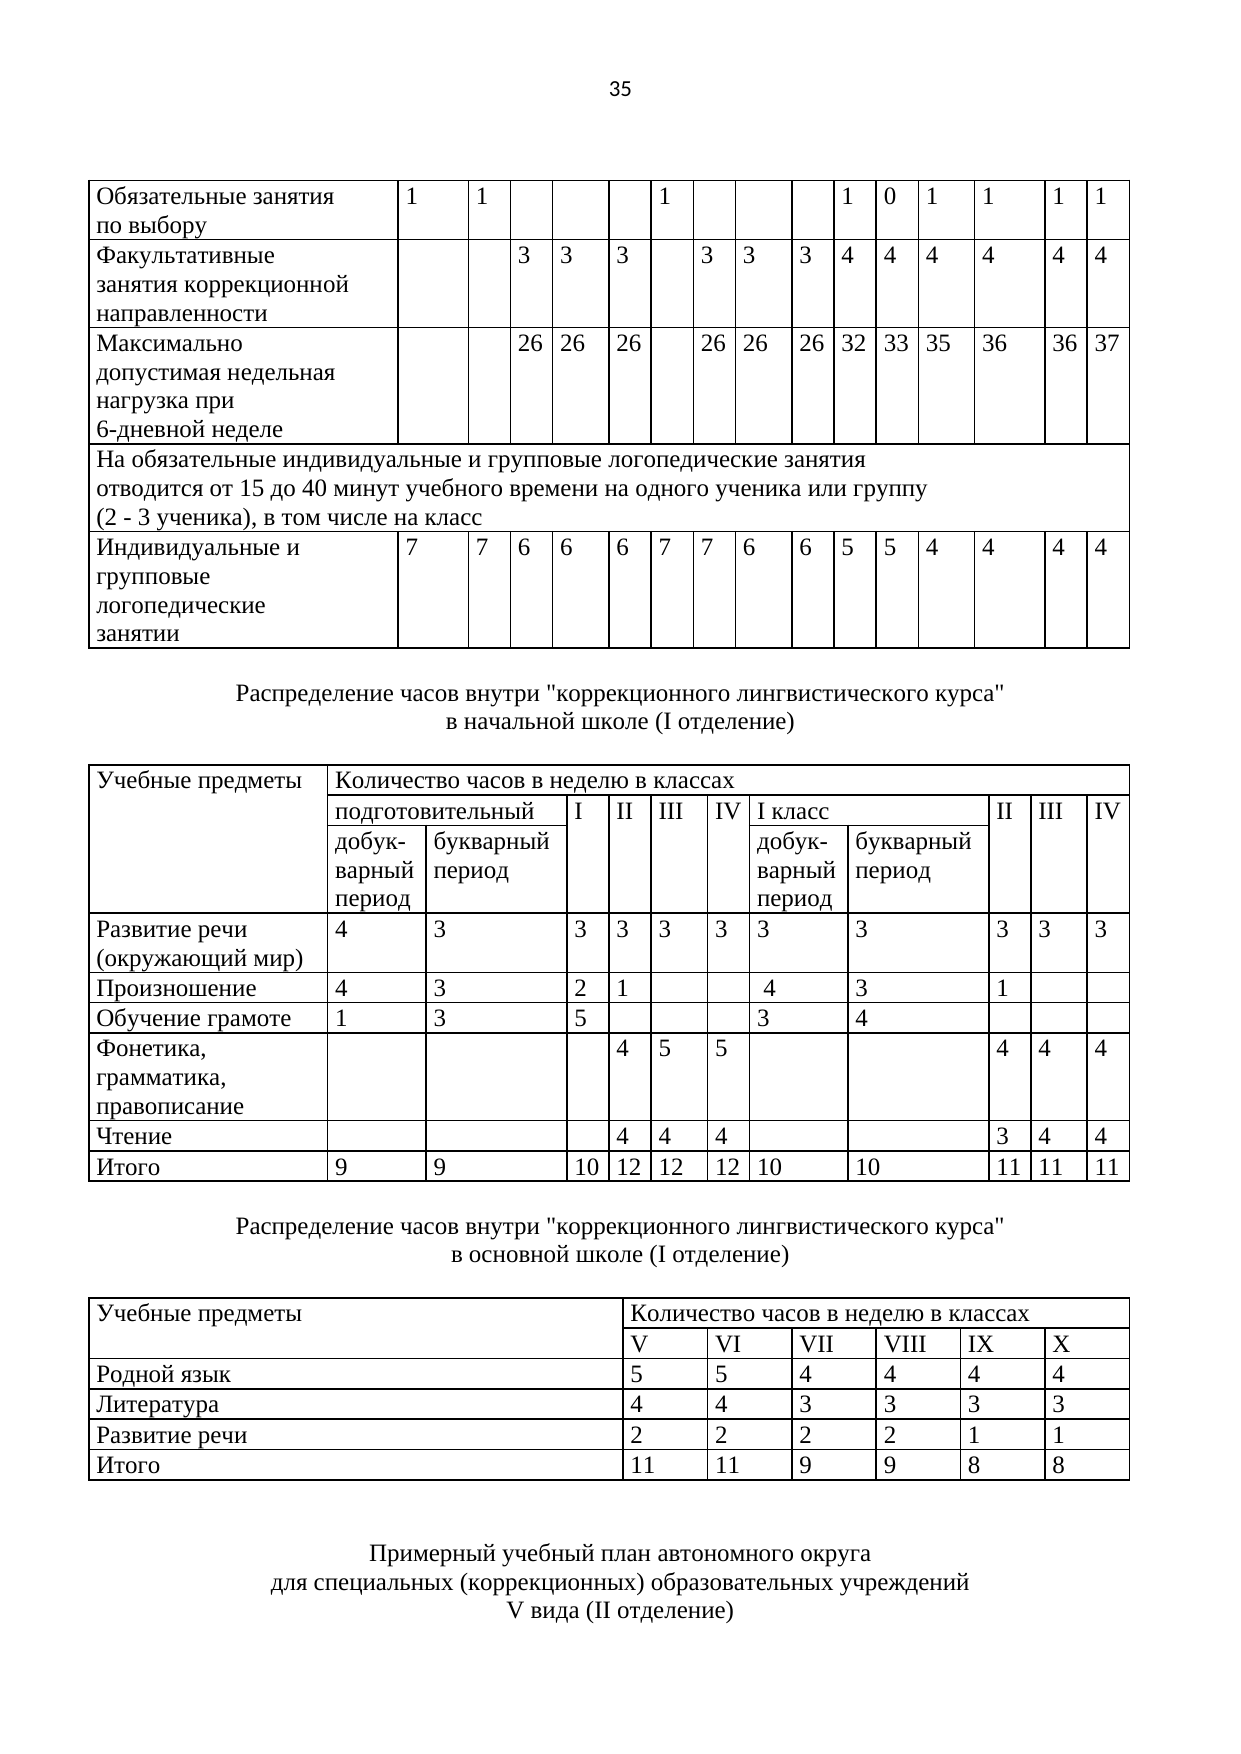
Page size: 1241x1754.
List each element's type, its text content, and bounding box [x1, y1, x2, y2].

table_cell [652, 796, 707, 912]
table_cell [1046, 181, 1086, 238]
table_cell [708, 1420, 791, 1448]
text в начальной школе (I отделение) [89, 706, 1152, 735]
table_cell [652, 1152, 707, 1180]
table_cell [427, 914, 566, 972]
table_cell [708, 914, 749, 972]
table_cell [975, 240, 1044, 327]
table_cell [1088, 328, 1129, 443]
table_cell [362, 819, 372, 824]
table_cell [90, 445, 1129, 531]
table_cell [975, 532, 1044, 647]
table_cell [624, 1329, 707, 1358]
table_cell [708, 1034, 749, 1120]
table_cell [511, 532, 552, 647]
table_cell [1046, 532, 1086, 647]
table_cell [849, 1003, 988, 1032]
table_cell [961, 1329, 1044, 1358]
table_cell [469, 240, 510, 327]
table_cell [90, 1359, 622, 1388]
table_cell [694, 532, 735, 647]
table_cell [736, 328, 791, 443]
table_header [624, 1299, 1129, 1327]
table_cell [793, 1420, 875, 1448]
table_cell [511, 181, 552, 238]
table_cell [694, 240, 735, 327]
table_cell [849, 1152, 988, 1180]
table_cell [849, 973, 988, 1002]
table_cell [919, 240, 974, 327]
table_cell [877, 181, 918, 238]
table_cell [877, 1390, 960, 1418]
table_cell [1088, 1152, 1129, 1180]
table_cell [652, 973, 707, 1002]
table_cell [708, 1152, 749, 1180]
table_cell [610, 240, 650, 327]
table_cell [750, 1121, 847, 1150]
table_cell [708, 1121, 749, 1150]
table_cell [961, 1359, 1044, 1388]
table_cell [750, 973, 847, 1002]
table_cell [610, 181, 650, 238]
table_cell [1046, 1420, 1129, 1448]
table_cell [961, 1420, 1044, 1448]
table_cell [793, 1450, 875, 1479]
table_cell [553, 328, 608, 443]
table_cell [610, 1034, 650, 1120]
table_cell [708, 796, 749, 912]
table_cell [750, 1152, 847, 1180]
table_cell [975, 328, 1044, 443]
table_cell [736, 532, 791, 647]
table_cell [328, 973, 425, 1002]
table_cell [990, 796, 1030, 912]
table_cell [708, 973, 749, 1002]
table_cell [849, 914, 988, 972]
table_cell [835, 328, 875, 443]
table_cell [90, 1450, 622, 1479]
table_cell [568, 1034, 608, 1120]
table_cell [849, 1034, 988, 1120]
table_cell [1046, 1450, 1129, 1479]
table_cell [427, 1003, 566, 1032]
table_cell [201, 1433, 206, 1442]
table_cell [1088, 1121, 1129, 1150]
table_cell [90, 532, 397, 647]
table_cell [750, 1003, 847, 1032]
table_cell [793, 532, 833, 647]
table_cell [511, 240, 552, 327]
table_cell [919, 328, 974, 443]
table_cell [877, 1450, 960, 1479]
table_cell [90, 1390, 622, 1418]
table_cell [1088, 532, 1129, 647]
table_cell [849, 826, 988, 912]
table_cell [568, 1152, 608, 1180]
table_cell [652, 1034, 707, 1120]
text V вида (II отделение) [89, 1595, 1152, 1624]
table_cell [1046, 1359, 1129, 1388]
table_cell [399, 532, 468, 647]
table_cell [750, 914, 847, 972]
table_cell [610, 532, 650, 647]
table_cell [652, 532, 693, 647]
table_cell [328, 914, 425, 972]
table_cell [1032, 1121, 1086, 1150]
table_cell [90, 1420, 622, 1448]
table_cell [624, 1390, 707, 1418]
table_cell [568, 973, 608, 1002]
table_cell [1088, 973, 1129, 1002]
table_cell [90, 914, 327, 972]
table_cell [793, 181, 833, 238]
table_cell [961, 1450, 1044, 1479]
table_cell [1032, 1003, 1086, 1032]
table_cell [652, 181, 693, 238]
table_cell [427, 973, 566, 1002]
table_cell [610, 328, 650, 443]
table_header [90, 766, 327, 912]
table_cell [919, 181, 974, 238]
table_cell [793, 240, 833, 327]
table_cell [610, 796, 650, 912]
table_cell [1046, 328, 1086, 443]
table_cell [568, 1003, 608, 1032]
text для специальных (коррекционных) образовательных учреждений [89, 1567, 1152, 1595]
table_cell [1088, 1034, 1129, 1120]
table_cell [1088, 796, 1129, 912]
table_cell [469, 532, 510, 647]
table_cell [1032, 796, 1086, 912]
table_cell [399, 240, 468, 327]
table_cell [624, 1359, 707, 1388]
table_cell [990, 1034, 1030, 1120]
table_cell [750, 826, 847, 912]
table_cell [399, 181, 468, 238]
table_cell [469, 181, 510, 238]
text Распределение часов внутри "коррекционного лингвистического курса" [89, 678, 1152, 706]
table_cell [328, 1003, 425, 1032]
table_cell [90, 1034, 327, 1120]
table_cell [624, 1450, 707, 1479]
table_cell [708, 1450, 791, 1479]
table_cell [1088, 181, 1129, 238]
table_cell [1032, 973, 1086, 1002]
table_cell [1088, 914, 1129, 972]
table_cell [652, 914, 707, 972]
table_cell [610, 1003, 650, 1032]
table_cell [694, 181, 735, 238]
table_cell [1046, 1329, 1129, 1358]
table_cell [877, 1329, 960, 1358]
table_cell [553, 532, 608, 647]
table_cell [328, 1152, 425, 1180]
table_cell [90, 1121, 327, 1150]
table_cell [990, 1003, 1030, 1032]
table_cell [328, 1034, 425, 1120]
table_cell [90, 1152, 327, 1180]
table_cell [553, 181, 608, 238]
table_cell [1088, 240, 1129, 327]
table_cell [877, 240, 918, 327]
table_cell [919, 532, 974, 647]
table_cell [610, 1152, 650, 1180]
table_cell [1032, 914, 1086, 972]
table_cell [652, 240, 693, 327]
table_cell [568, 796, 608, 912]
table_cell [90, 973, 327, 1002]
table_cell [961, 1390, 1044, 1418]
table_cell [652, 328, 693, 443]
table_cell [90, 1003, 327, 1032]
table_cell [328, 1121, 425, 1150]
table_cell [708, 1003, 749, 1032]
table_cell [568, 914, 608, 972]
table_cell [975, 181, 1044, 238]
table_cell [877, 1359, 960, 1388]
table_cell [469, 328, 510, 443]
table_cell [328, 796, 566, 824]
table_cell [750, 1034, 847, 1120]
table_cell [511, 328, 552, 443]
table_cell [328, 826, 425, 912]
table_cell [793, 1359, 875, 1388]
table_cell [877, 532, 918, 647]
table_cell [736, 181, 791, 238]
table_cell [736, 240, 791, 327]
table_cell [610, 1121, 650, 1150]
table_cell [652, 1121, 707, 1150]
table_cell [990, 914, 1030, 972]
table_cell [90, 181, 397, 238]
text Распределение часов внутри "коррекционного лингвистического курса" [89, 1211, 1152, 1239]
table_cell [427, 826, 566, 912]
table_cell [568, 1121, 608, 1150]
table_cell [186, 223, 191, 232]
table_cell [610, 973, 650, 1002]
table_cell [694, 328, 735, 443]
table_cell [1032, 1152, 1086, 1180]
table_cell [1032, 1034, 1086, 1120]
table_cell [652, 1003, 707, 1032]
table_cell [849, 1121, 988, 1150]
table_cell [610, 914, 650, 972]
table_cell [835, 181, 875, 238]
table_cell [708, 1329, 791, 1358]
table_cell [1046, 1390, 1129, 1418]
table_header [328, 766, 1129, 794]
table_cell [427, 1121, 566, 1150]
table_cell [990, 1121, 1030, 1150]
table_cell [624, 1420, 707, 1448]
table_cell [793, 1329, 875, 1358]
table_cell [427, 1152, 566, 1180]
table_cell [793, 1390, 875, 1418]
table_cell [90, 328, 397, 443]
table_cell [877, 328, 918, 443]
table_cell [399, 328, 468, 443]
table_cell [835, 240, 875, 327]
text в основной школе (I отделение) [89, 1239, 1152, 1268]
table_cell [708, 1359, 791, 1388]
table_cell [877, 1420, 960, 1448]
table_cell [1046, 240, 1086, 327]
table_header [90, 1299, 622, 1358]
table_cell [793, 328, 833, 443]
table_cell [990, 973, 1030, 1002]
text Примерный учебный план автономного округа [89, 1538, 1152, 1567]
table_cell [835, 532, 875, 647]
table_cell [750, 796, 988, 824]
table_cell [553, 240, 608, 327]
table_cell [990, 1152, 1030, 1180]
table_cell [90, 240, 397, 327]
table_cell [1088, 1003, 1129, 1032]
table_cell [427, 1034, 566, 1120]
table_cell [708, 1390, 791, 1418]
